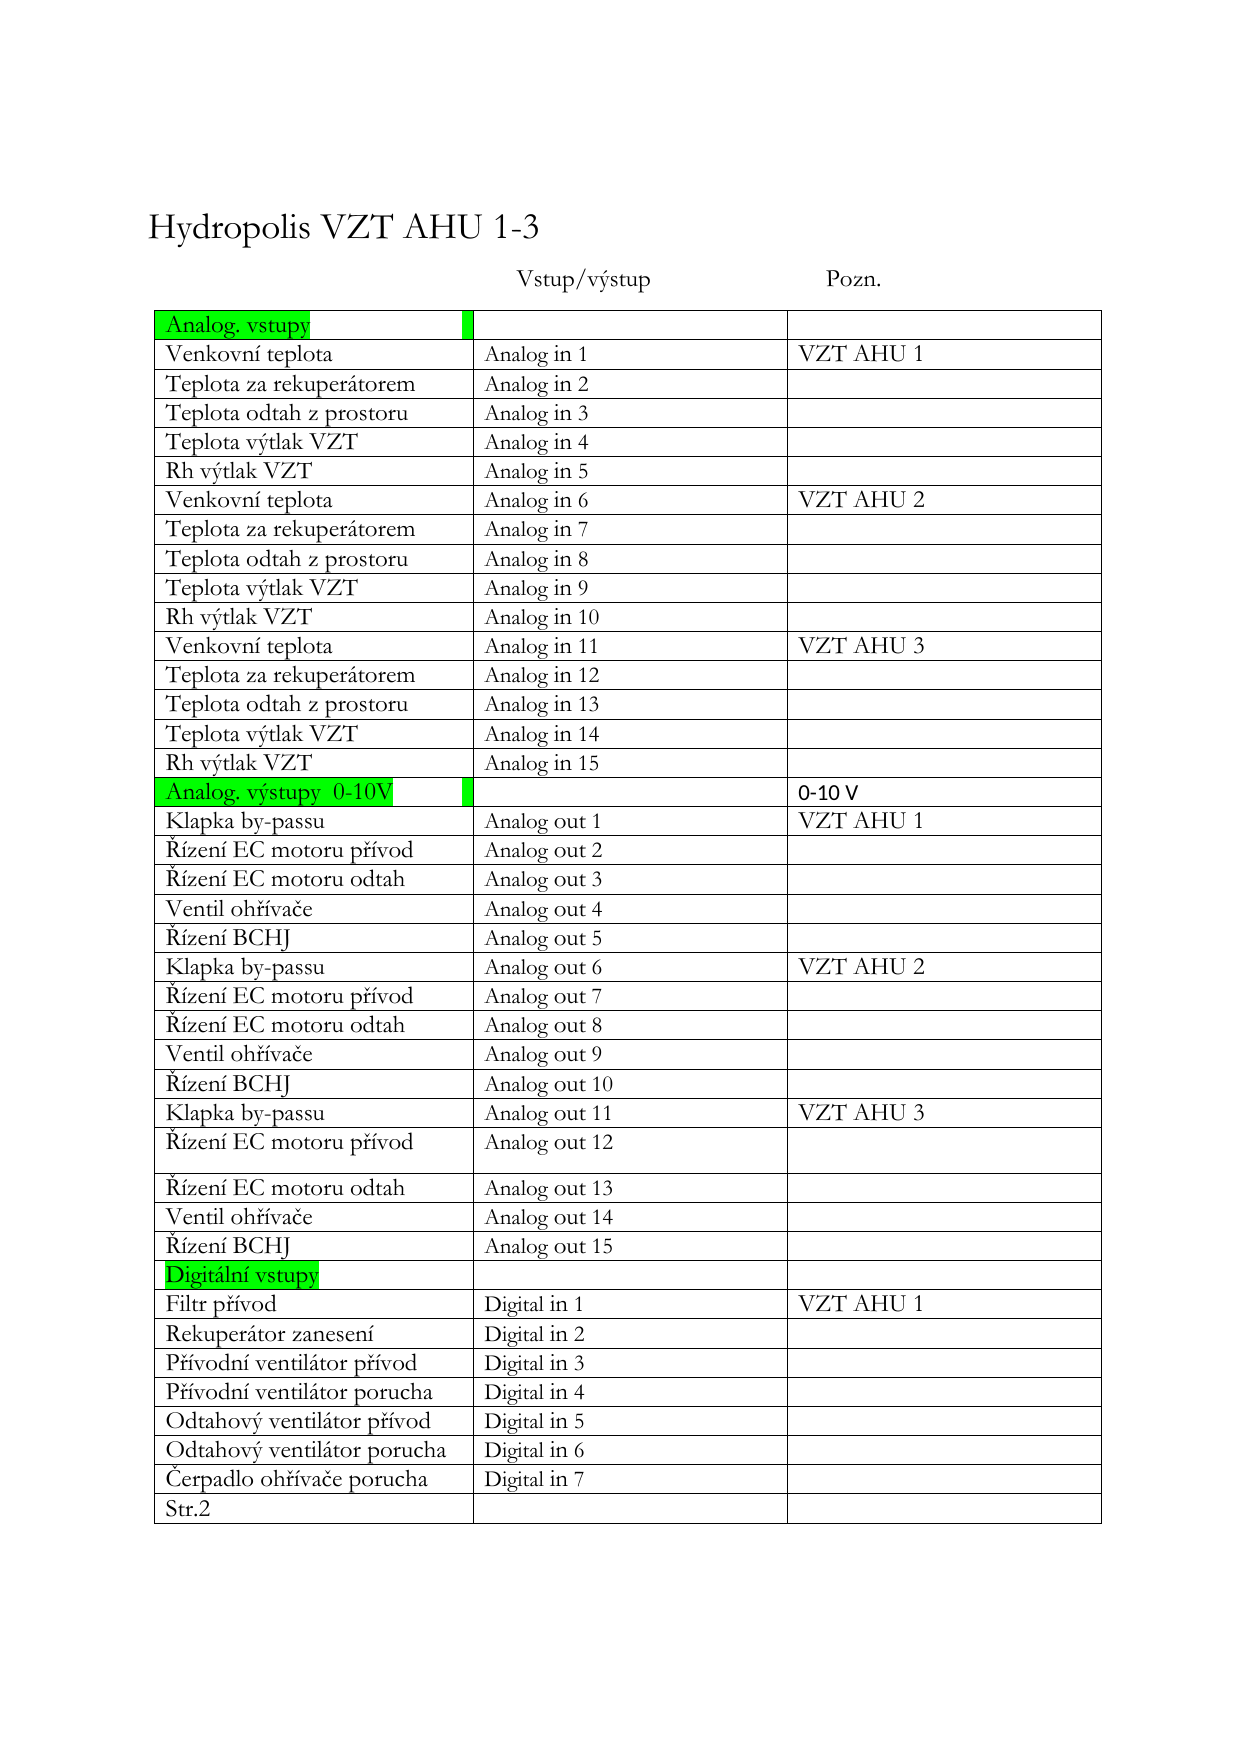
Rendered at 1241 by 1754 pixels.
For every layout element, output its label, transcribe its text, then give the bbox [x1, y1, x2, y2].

table_cell [788, 603, 798, 631]
table_cell [788, 1174, 798, 1202]
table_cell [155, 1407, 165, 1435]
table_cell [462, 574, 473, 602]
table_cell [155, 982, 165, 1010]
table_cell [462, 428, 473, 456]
table_cell [788, 1378, 798, 1406]
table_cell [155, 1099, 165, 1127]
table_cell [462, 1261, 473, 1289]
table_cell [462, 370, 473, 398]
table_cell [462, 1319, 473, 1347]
text Vstup/výstup Pozn. [148, 265, 1093, 293]
table_cell [788, 1011, 798, 1039]
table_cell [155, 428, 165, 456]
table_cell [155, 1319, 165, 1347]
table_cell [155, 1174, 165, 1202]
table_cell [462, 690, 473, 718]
table_cell [788, 895, 1101, 923]
table_header [474, 311, 484, 339]
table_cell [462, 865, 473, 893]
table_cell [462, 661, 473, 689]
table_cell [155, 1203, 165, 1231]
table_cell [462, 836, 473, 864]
table_cell [1090, 515, 1101, 543]
table_cell [788, 428, 798, 456]
table_cell [788, 690, 798, 718]
table_cell [1090, 457, 1101, 485]
table_cell [1090, 1319, 1101, 1347]
table_cell [788, 457, 798, 485]
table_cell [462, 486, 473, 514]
table_cell [1090, 749, 1101, 777]
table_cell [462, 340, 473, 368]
table_cell [474, 1261, 484, 1289]
table_cell [1090, 1203, 1101, 1231]
table_cell [1090, 982, 1101, 1010]
table_cell [788, 370, 1101, 398]
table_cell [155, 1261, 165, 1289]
table_cell [788, 399, 798, 427]
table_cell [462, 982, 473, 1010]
table_cell [788, 836, 798, 864]
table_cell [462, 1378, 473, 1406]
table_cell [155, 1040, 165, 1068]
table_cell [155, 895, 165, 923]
table_cell [776, 1494, 787, 1522]
table_cell [1090, 924, 1101, 952]
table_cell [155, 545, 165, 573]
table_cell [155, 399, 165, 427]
table_cell [788, 1436, 798, 1464]
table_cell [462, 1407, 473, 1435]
table_cell [1090, 661, 1101, 689]
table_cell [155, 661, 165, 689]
table_cell [788, 1407, 798, 1435]
table_cell [788, 720, 1101, 748]
table_cell [788, 545, 1101, 573]
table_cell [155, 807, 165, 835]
table_cell [788, 1494, 798, 1522]
table_cell Řízení EC motoru přívod [155, 1128, 473, 1172]
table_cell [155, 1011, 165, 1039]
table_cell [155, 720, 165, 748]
table_cell [788, 1040, 798, 1068]
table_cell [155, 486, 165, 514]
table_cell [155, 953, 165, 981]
table_cell [788, 1465, 798, 1493]
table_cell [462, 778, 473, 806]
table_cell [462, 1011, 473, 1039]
table_cell [1090, 690, 1101, 718]
table_cell [474, 1494, 484, 1522]
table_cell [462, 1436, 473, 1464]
table_cell [1090, 1407, 1101, 1435]
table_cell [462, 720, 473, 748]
table_cell [1090, 428, 1101, 456]
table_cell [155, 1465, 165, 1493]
table_cell [788, 1203, 798, 1231]
table_cell [1090, 1349, 1101, 1377]
text Hydropolis VZT AHU 1-3 [148, 206, 1093, 249]
table_cell [788, 982, 798, 1010]
table_cell [1090, 1011, 1101, 1039]
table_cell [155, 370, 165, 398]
table_cell [776, 1261, 787, 1289]
table_header [776, 311, 787, 339]
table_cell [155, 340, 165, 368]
table_cell [1090, 1436, 1101, 1464]
table_cell [788, 865, 798, 893]
table_cell [1090, 1378, 1101, 1406]
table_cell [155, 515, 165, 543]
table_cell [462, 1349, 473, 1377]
table_cell [1090, 1261, 1101, 1289]
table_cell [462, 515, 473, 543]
table_cell [788, 749, 798, 777]
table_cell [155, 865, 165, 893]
table_header [788, 311, 798, 339]
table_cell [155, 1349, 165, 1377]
table_cell [788, 1349, 798, 1377]
table_cell [1090, 1494, 1101, 1522]
table_cell [1090, 1040, 1101, 1068]
table_cell [1090, 865, 1101, 893]
table_cell [1090, 574, 1101, 602]
table_cell [788, 1261, 798, 1289]
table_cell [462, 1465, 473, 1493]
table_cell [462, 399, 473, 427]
table_cell [1090, 1465, 1101, 1493]
table_cell [788, 574, 798, 602]
table_cell [788, 1070, 1101, 1098]
table_cell [788, 1128, 1101, 1172]
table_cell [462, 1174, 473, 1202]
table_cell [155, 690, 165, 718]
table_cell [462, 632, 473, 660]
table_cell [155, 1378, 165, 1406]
table_cell [1090, 399, 1101, 427]
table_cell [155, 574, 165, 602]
table_cell [788, 661, 798, 689]
table_cell [788, 924, 798, 952]
table_header [1090, 311, 1101, 339]
table_cell [474, 778, 484, 806]
table_cell [776, 778, 787, 806]
table_cell [788, 1232, 798, 1260]
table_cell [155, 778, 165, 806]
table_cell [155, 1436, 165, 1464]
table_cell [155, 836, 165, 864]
table_cell Analog out 12 [474, 1128, 787, 1172]
table_cell [1090, 1232, 1101, 1260]
table_cell [1090, 603, 1101, 631]
table_cell [788, 1319, 798, 1347]
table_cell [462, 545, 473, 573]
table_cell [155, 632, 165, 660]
table_cell [1090, 836, 1101, 864]
table_cell [1090, 1174, 1101, 1202]
table_cell [788, 515, 798, 543]
